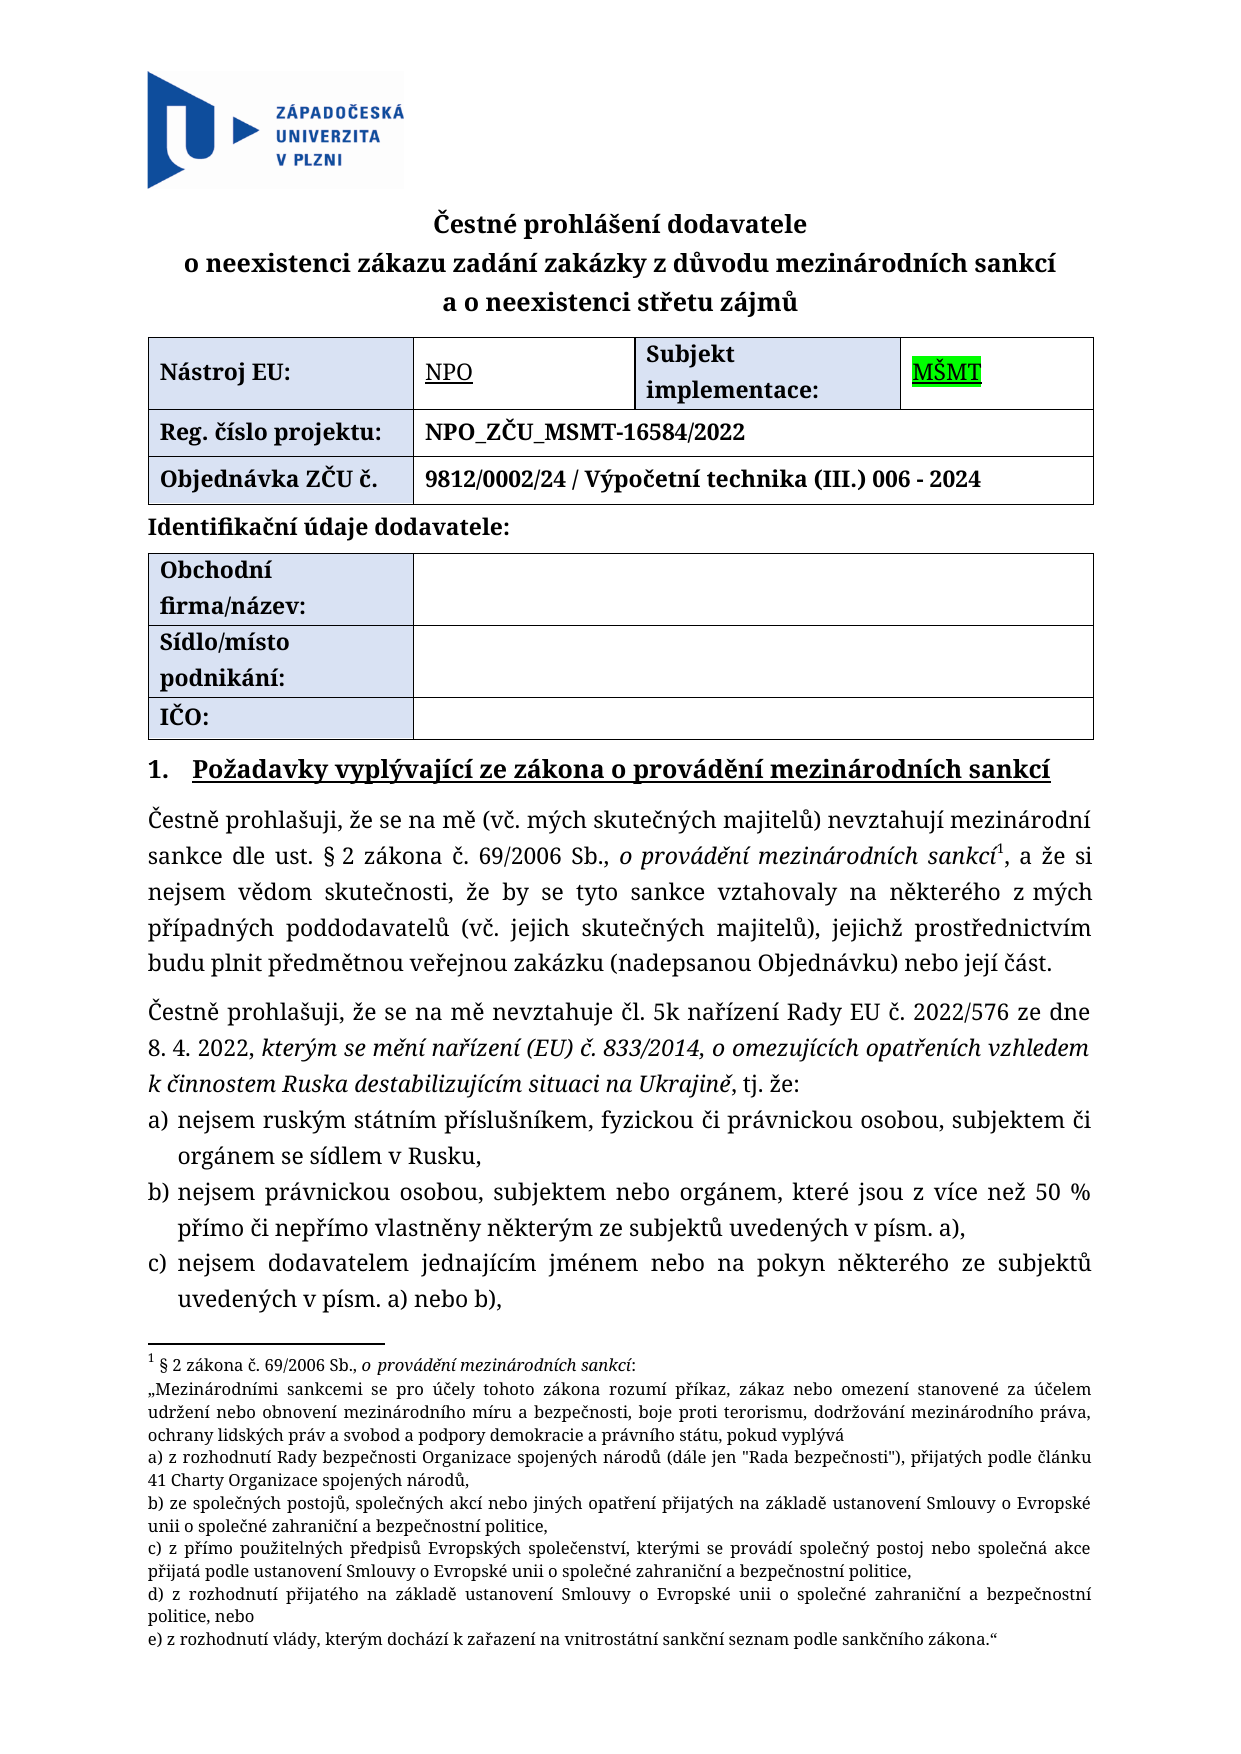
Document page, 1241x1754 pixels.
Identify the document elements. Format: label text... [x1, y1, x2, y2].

list nejsem ruským státním příslušníkem, fyzickou či právnickou osobou, subjektem či orgánem se sídlem v Rusku, [148, 1104, 1093, 1171]
table_cell Objednávka ZČU č. [149, 457, 413, 503]
table_cell NPO_ZČU_MSMT-16584/2022 [414, 410, 1093, 456]
table_cell [414, 626, 1093, 697]
subtitle 1. Požadavky vyplývající ze zákona o provádění mezinárodních sankcí [148, 752, 1093, 786]
picture [147, 71, 404, 189]
list nejsem dodavatelem jednajícím jménem nebo na pokyn některého ze subjektů uvedených v písm. a) nebo b), [148, 1247, 1093, 1314]
text Čestně prohlašuji, že se na mě (vč. mých skutečných majitelů) nevztahují mezinárodní sankce dle ust. § 2 zákona č. 69/2006 Sb., o provádění mezinárodních sankcí, a že si nejsem vědom skutečnosti, že by se tyto sankce vztahovaly na některého z mých případných poddodavatelů (vč. jejich skutečných majitelů), jejichž prostřednictvím budu plnit předmětnou veřejnou zakázku (nadepsanou Objednávku) nebo její část. [148, 804, 1093, 979]
text o neexistenci zákazu zadání zakázky z důvodu mezinárodních sankcí a o neexistenci střetu zájmů [148, 246, 1093, 319]
table_header NPO [414, 338, 634, 409]
table_header [414, 554, 1093, 625]
list nejsem právnickou osobou, subjektem nebo orgánem, které jsou z více než 50 % přímo či nepřímo vlastněny některým ze subjektů uvedených v písm. a), [148, 1176, 1093, 1243]
table_cell Sídlo/místo podnikání: [149, 626, 413, 697]
table_header MŠMT [901, 338, 1093, 409]
table_cell Reg. číslo projektu: [149, 410, 413, 456]
table_cell IČO: [149, 698, 413, 738]
text Čestně prohlašuji, že se na mě nevztahuje čl. 5k nařízení Rady EU č. 2022/576 ze dne 8. 4. 2022, kterým se mění nařízení (EU) č. 833/2014, o omezujících opatřeních vzhledem k činnostem Ruska destabilizujícím situaci na Ukrajině, tj. že: [148, 996, 1093, 1099]
table_header Nástroj EU: [149, 338, 413, 409]
table_header Subjekt implementace: [636, 338, 900, 409]
table_cell 9812/0002/24 / Výpočetní technika (III.) 006 - 2024 [414, 457, 1093, 503]
text Identifikační údaje dodavatele: [148, 511, 1093, 542]
table_header Obchodní firma/název: [149, 554, 413, 625]
table_cell [414, 698, 1093, 738]
text Čestné prohlášení dodavatele [148, 207, 1093, 241]
